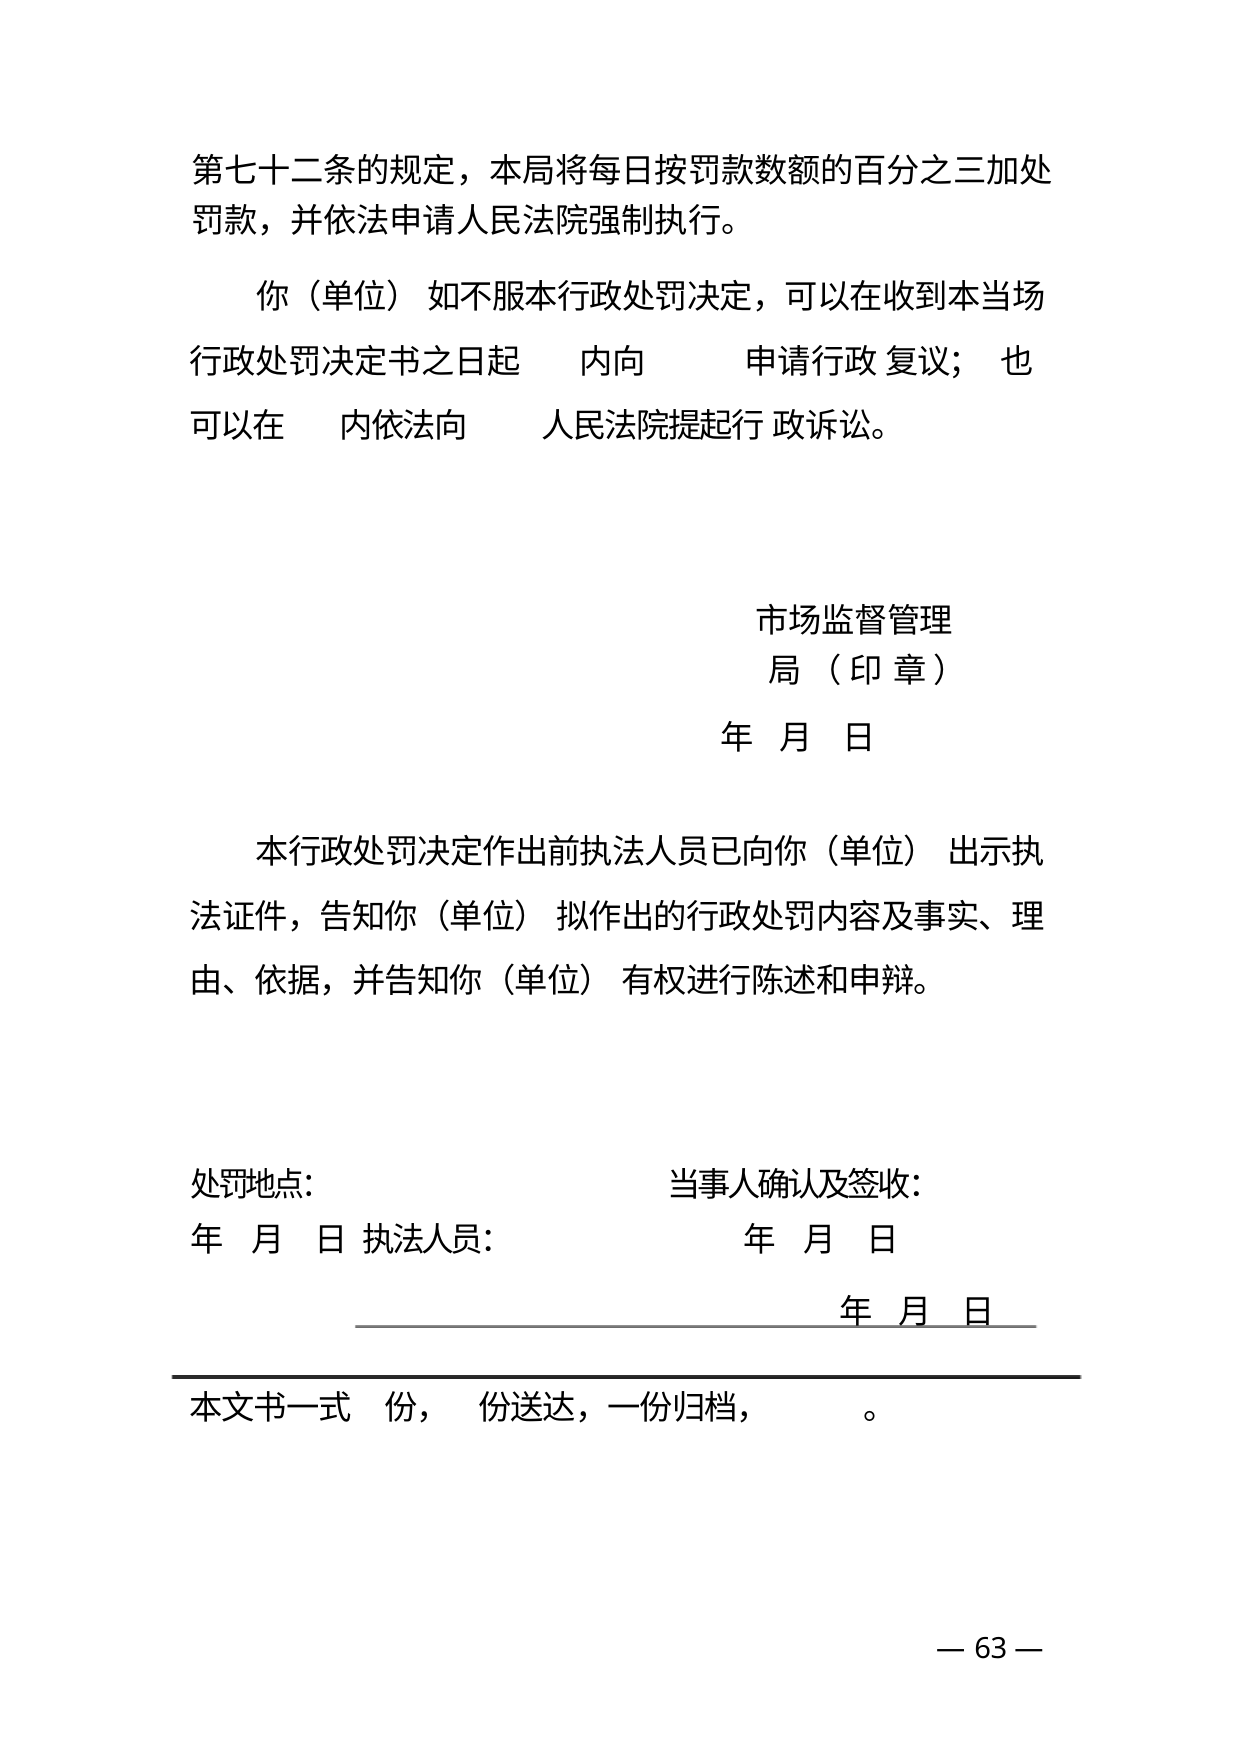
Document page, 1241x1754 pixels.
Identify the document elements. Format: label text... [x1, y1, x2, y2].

text 市场监督管理局 （ 印 章 ） [569, 594, 986, 692]
text 年 月 日 [171, 720, 1082, 757]
text 本行政处罚决定作出前执法人员已向你（单位） 出示执 法证件，告知你（单位） 拟作出的行政处罚内容及事实、理 由、依据，并告知你（单位） 有权进行陈述和申辩。 [189, 825, 1052, 1002]
text 第七十二条的规定，本局将每日按罚款数额的百分之三加处 罚款，并依法申请人民法院强制执行。 [191, 143, 1052, 242]
text 年 月 日 [171, 1294, 1082, 1330]
text 处罚地点： 当事人确认及签收： 年 月 日 执法人员： 年 月 日 [190, 1158, 1053, 1261]
picture [171, 1375, 1082, 1379]
text 本文书一式 份， 份送达，一份归档， 。 [171, 1390, 1082, 1427]
text 你（单位） 如不服本行政处罚决定，可以在收到本当场 行政处罚决定书之日起 内向 申请行政 复议； 也可以在 内依法向 人民法院提起行 政诉讼。 [189, 270, 1052, 447]
